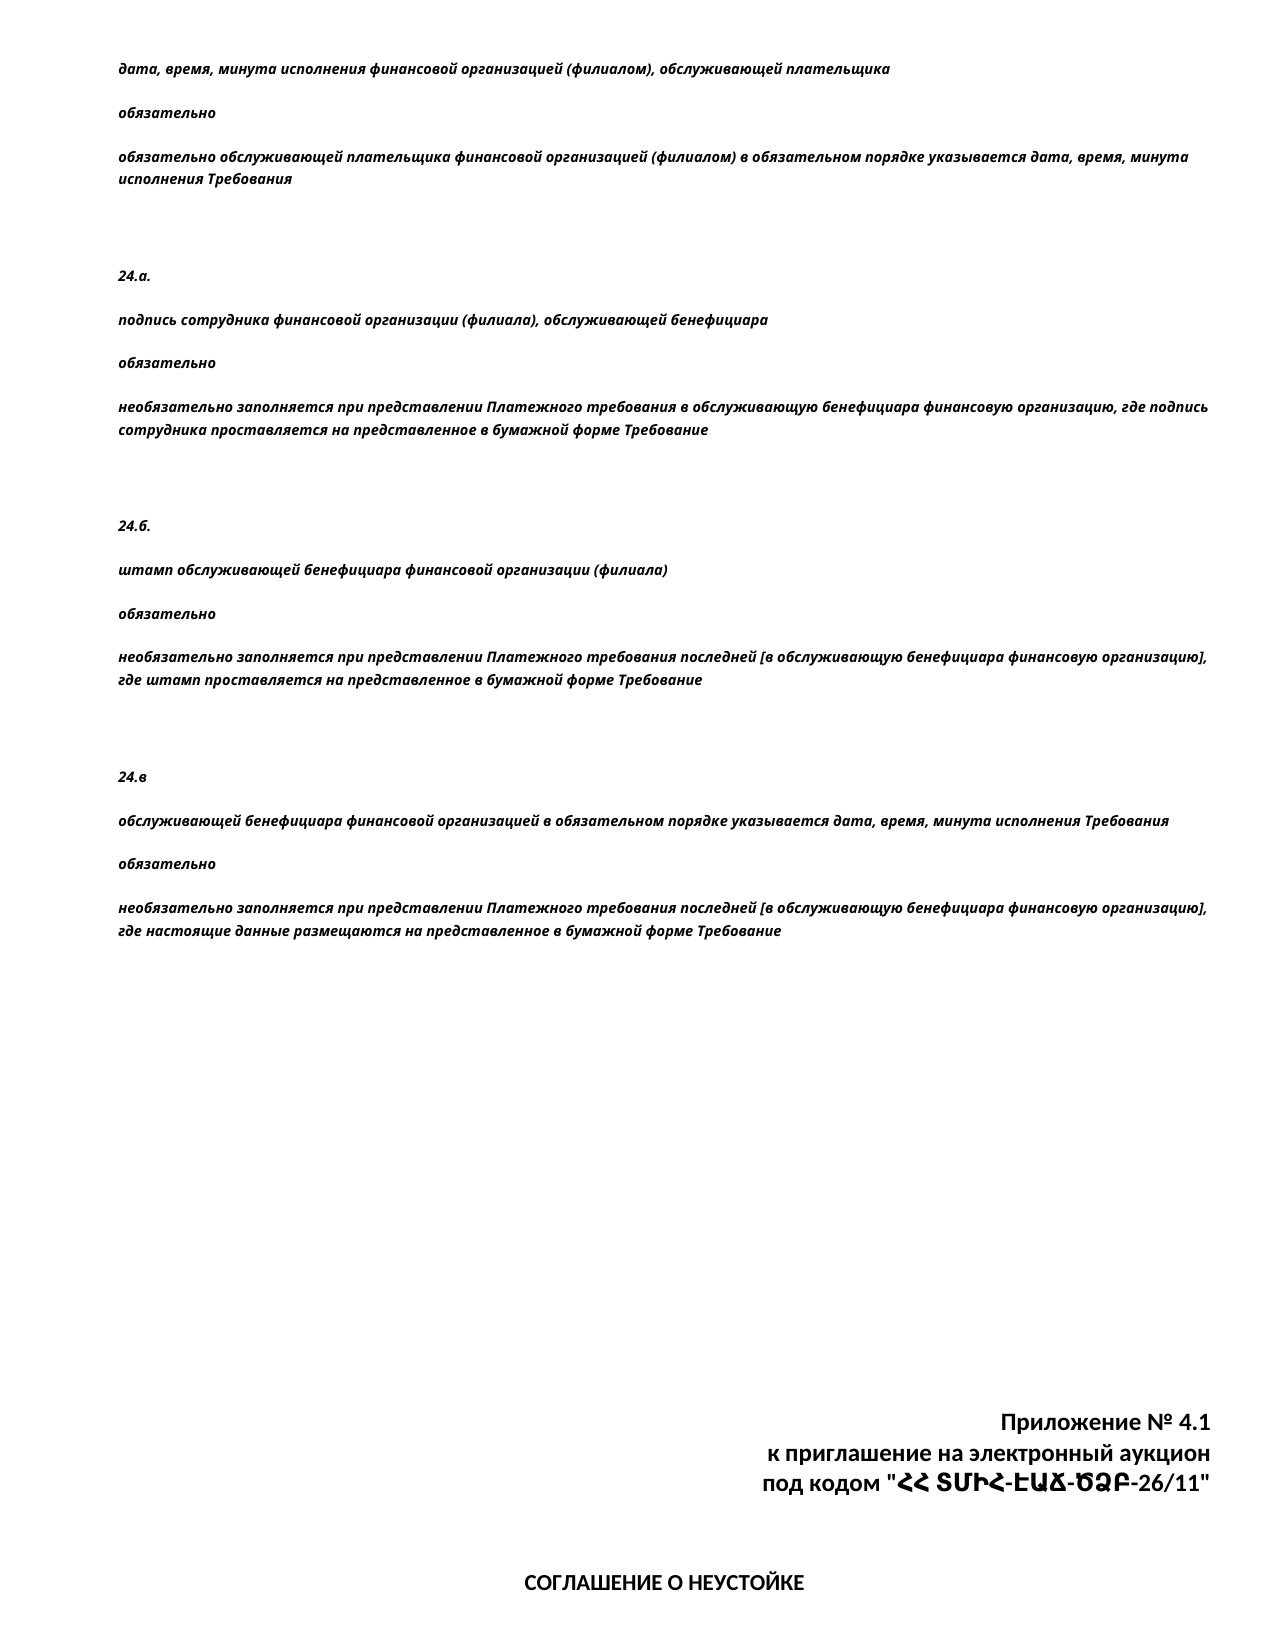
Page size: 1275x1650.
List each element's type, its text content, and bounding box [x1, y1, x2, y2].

text СОГЛАШЕНИЕ О НЕУСТОЙКЕ [118, 1568, 1211, 1596]
text под кодом "ՀՀ ՏՄԻՀ-ԷԱՃ-ԾՁԲ-26/11" [118, 1467, 1211, 1498]
text к приглашение на электронный аукцион [148, 1437, 1211, 1467]
text Приложение № 4.1 [118, 1406, 1211, 1437]
